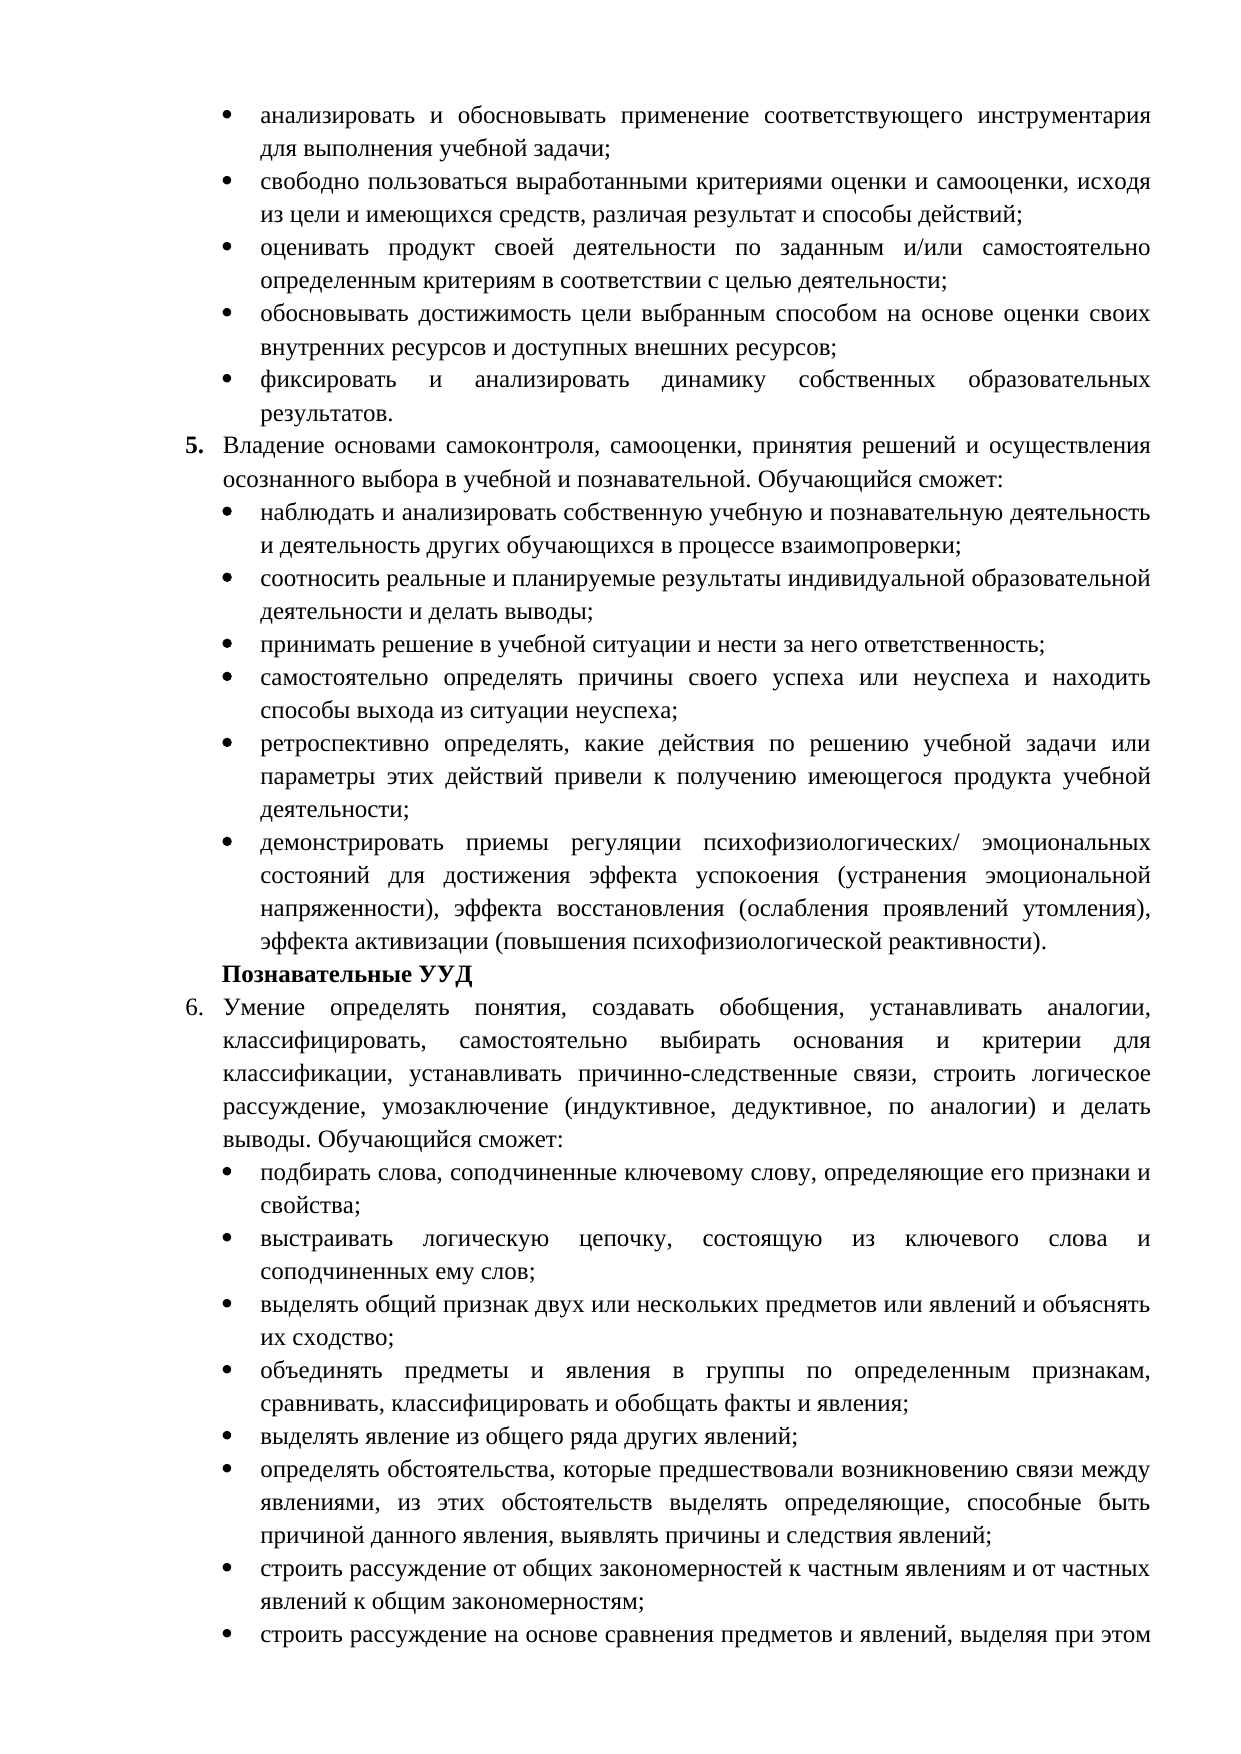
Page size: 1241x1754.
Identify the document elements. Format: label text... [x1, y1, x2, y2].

list ретроспективно определять, какие действия по решению учебной задачи или параметры этих действий привели к получению имеющегося продукта учебной деятельности; [223, 728, 1152, 823]
list свободно пользоваться выработанными критериями оценки и самооценки, исходя из цели и имеющихся средств, различая результат и способы действий; [223, 166, 1152, 228]
list выделять общий признак двух или нескольких предметов или явлений и объяснять их сходство; [223, 1289, 1152, 1351]
list подбирать слова, соподчиненные ключевому слову, определяющие его признаки и свойства; [223, 1157, 1152, 1219]
list оценивать продукт своей деятельности по заданным и/или самостоятельно определенным критериям в соответствии с целью деятельности; [223, 232, 1152, 294]
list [223, 1619, 1152, 1648]
text Познавательные УУД [148, 959, 1152, 988]
list Владение основами самоконтроля, самооценки, принятия решений и осуществления осознанного выбора в учебной и познавательной. Обучающийся сможет: [185, 431, 1152, 492]
list принимать решение в учебной ситуации и нести за него ответственность; [223, 629, 1152, 657]
list выстраивать логическую цепочку, состоящую из ключевого слова и соподчиненных ему слов; [223, 1223, 1152, 1285]
list объединять предметы и явления в группы по определенным признакам, сравнивать, классифицировать и обобщать факты и явления; [223, 1355, 1152, 1417]
list самостоятельно определять причины своего успеха или неуспеха и находить способы выхода из ситуации неуспеха; [223, 662, 1152, 723]
list строить рассуждение от общих закономерностей к частным явлениям и от частных явлений к общим закономерностям; [223, 1553, 1152, 1615]
list обосновывать достижимость цели выбранным способом на основе оценки своих внутренних ресурсов и доступных внешних ресурсов; [223, 298, 1152, 360]
list демонстрировать приемы регуляции психофизиологических/ эмоциональных состояний для достижения эффекта успокоения (устранения эмоциональной напряженности), эффекта восстановления (ослабления проявлений утомления), эффекта активизации (повышения психофизиологической реактивности). [223, 827, 1152, 955]
list фиксировать и анализировать динамику собственных образовательных результатов. [223, 364, 1152, 426]
list соотносить реальные и планируемые результаты индивидуальной образовательной деятельности и делать выводы; [223, 563, 1152, 624]
list выделять явление из общего ряда других явлений; [223, 1421, 1152, 1450]
list анализировать и обосновывать применение соответствующего инструментария для выполнения учебной задачи; [223, 100, 1152, 162]
list Умение определять понятия, создавать обобщения, устанавливать аналогии, классифицировать, самостоятельно выбирать основания и критерии для классификации, устанавливать причинно-следственные связи, строить логическое рассуждение, умозаключение (индуктивное, дедуктивное, по аналогии) и делать выводы. Обучающийся сможет: [185, 992, 1152, 1153]
list наблюдать и анализировать собственную учебную и познавательную деятельность и деятельность других обучающихся в процессе взаимопроверки; [223, 497, 1152, 558]
list определять обстоятельства, которые предшествовали возникновению связи между явлениями, из этих обстоятельств выделять определяющие, способные быть причиной данного явления, выявлять причины и следствия явлений; [223, 1454, 1152, 1549]
